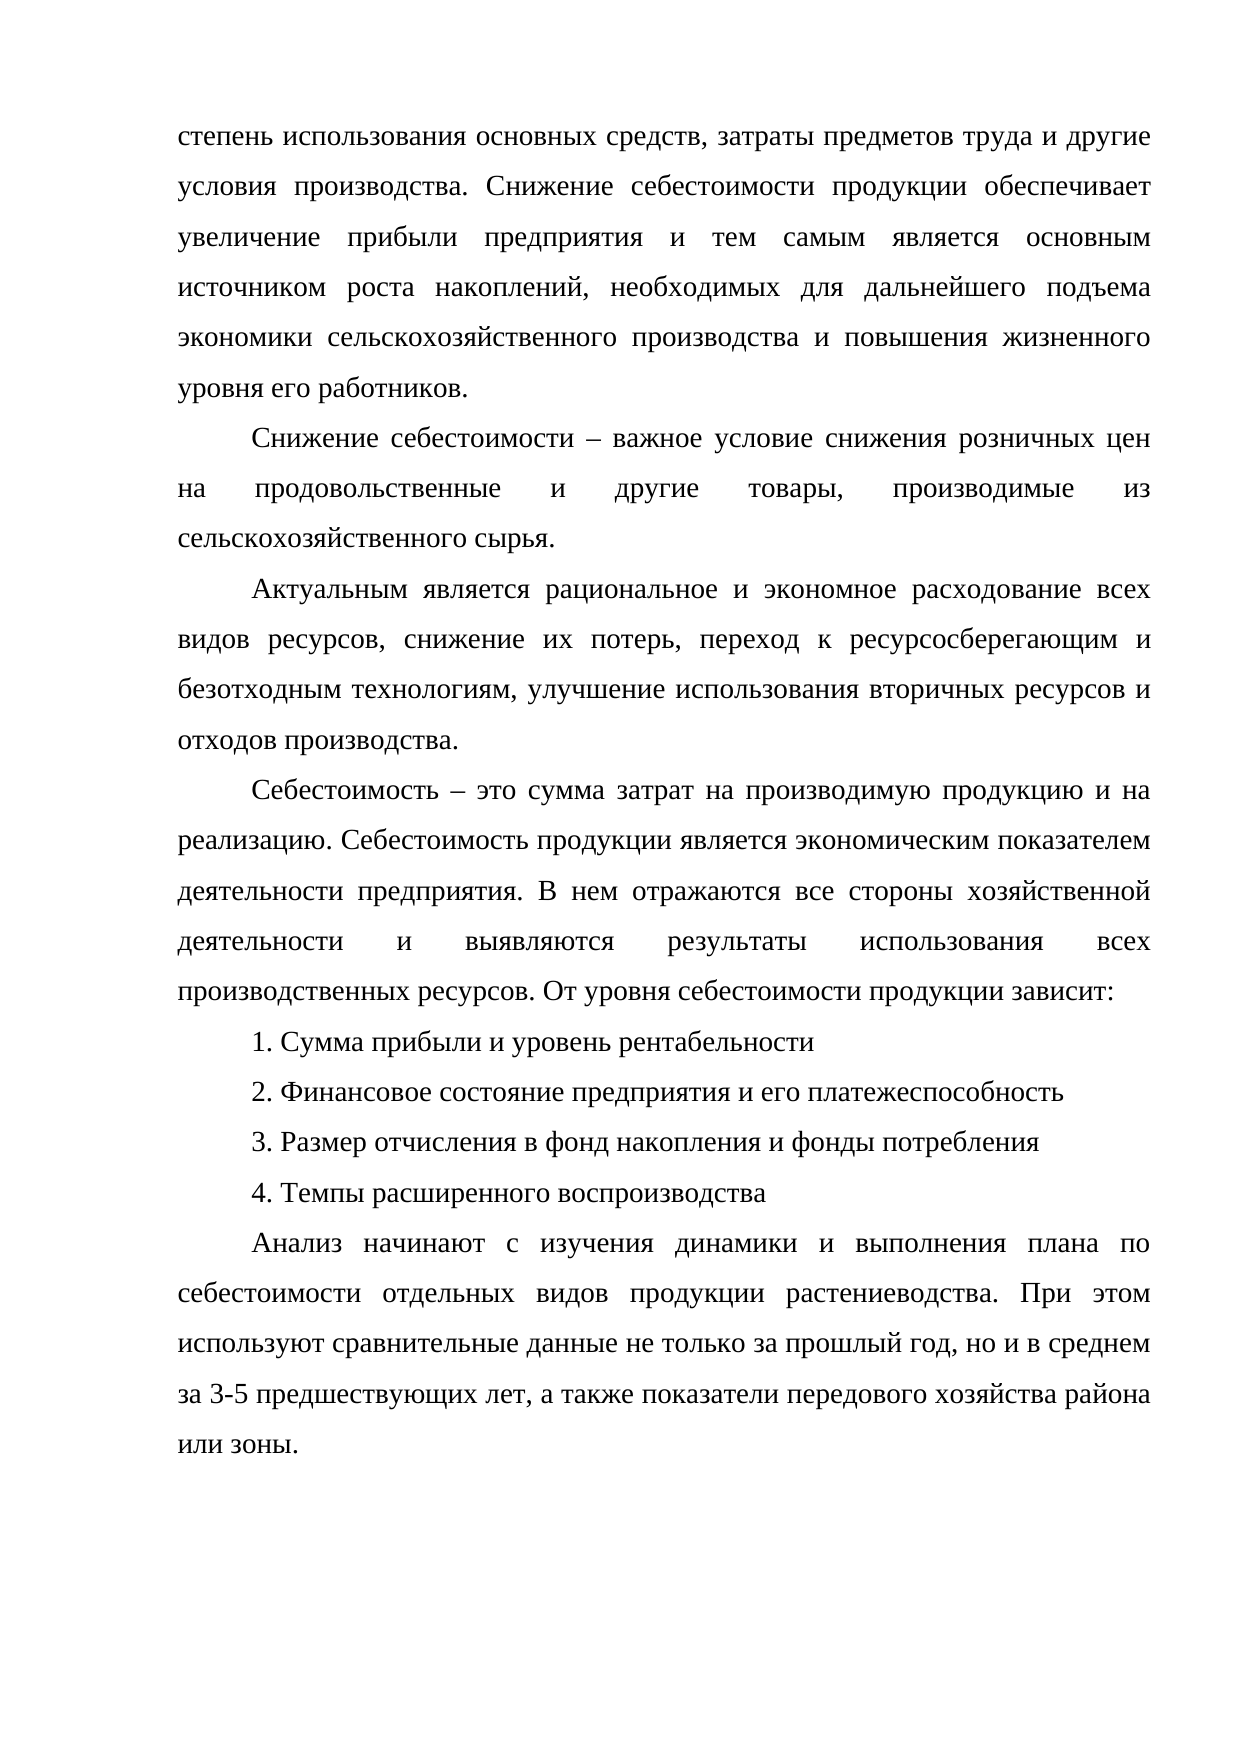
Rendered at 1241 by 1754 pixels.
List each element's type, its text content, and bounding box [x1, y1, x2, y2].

text Снижение себестоимости – важное условие снижения розничных цен на продовольственные и другие товары, производимые из сельскохозяйственного сырья. [177, 420, 1152, 554]
text Анализ начинают с изучения динамики и выполнения плана по себестоимости отдельных видов продукции растениеводства. При этом используют сравнительные данные не только за прошлый год, но и в среднем за 3-5 предшествующих лет, а также показатели передового хозяйства района или зоны. [177, 1225, 1152, 1460]
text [177, 118, 1152, 403]
text 1. Сумма прибыли и уровень рентабельности [177, 1024, 1152, 1057]
text Себестоимость – это сумма затрат на производимую продукцию и на реализацию. Себестоимость продукции является экономическим показателем деятельности предприятия. В нем отражаются все стороны хозяйственной деятельности и выявляются результаты использования всех производственных ресурсов. От уровня себестоимости продукции зависит: [177, 772, 1152, 1007]
text 2. Финансовое состояние предприятия и его платежеспособность [177, 1074, 1152, 1108]
text 4. Темпы расширенного воспроизводства [177, 1175, 1152, 1208]
text 3. Размер отчисления в фонд накопления и фонды потребления [177, 1124, 1152, 1158]
text Актуальным является рациональное и экономное расходование всех видов ресурсов, снижение их потерь, переход к ресурсосберегающим и безотходным технологиям, улучшение использования вторичных ресурсов и отходов производства. [177, 571, 1152, 755]
